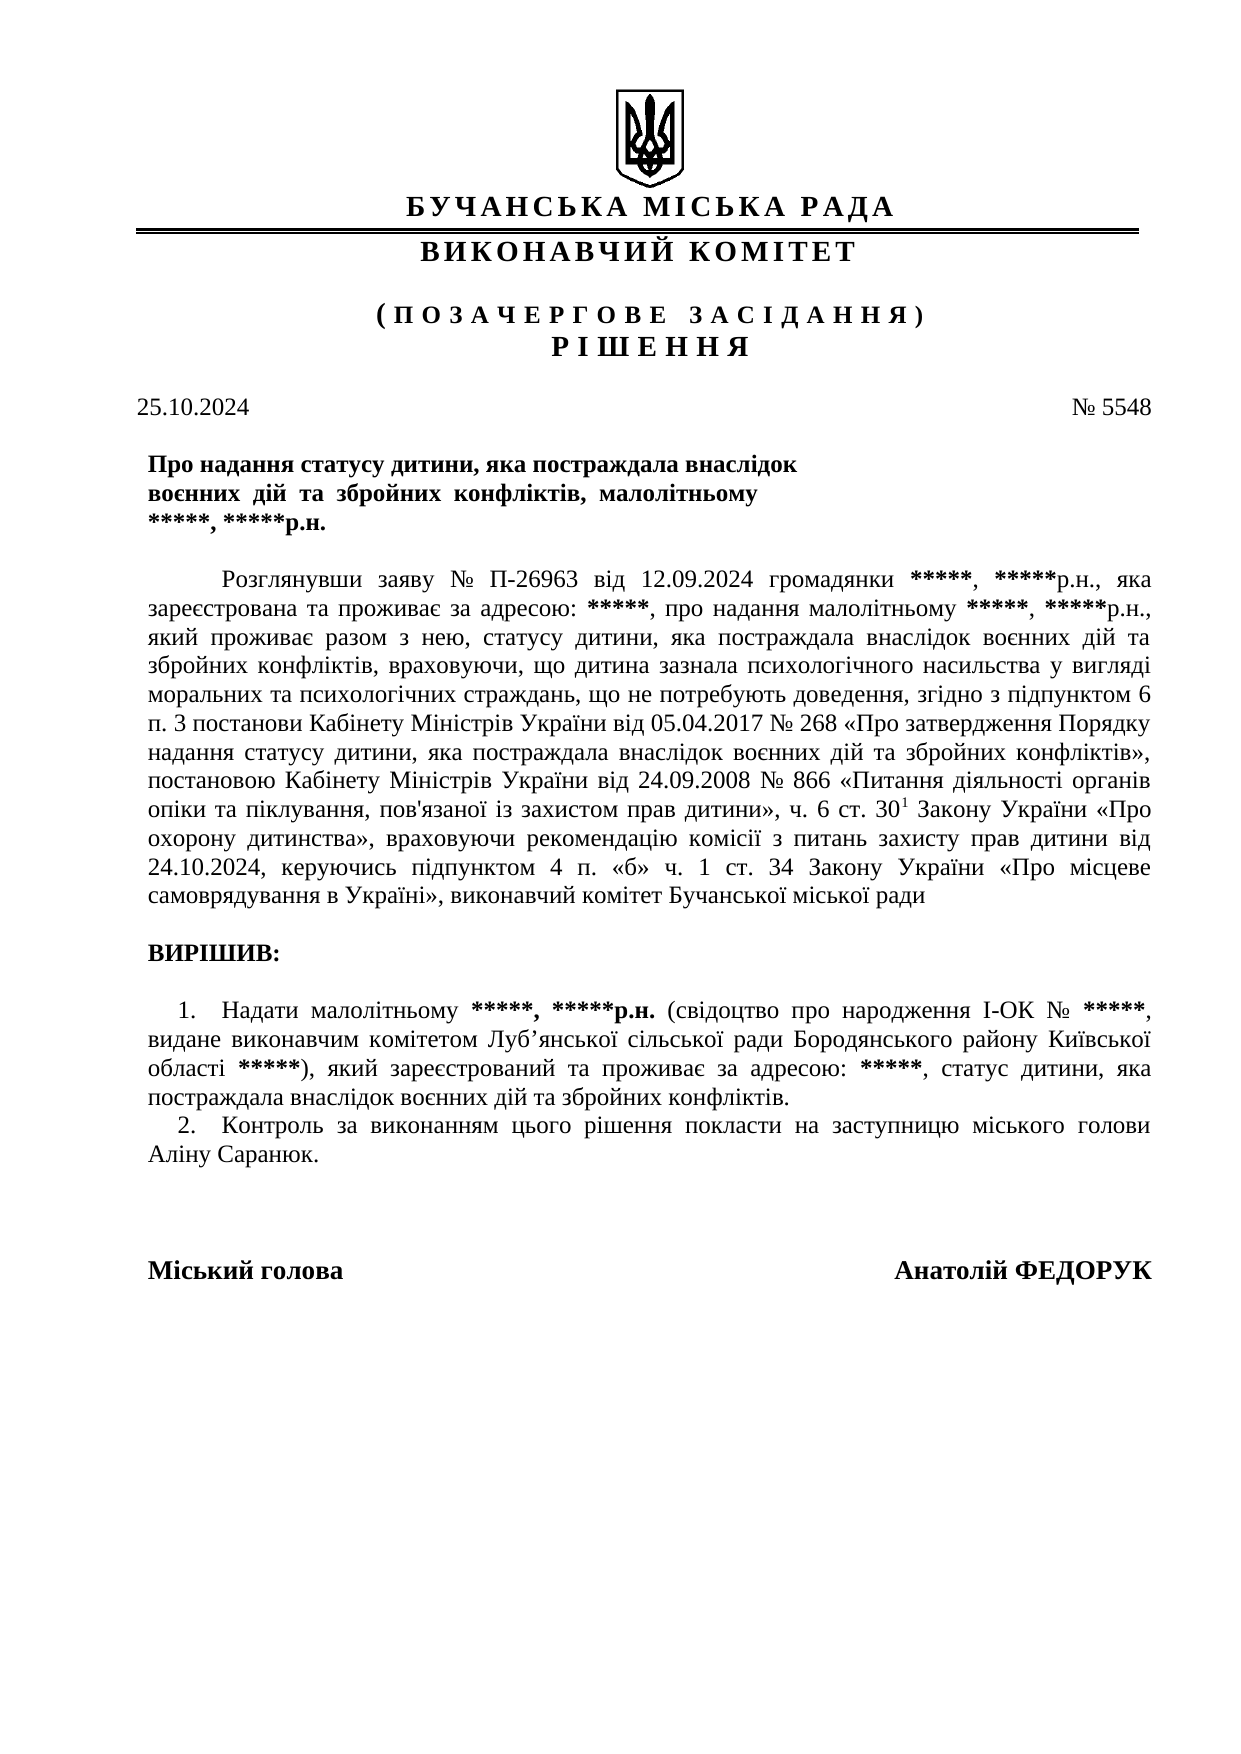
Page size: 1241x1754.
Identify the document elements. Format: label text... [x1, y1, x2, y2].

text ВИРІШИВ: [148, 938, 1152, 967]
picture [614, 88, 685, 189]
table_header 25.10.2024 [136, 392, 649, 421]
text Про надання статусу дитини, яка постраждала внаслідок воєнних дій та збройних конфліктів, малолітньому [148, 449, 812, 507]
text РІШЕННЯ [148, 329, 1152, 363]
text Розглянувши заяву № П-26963 від 12.09.2024 громадянки *****, *****р.н., яка зареєстрована та проживає за адресою: *****, про надання малолітньому *****, *****р.н., який проживає разом з нею, статусу дитини, яка постраждала внаслідок воєнних дій та збройних конфліктів, враховуючи, що дитина зазнала психологічного насильства у вигляді моральних та психологічних страждань, що не потребують доведення, згідно з підпунктом 6 п. 3 постанови Кабінету Міністрів України від 05.04.2017 № 268 «Про затвердження Порядку надання статусу дитини, яка постраждала внаслідок воєнних дій та збройних конфліктів», постановою Кабінету Міністрів України від 24.09.2008 № 866 «Питання діяльності органів опіки та піклування, пов'язаної із захистом прав дитини», ч. 6 ст. 301 Закону України «Про охорону дитинства», враховуючи рекомендацію комісії з питань захисту прав дитини від 24.10.2024, керуючись підпунктом 4 п. «б» ч. 1 ст. 34 Закону України «Про місцеве самоврядування в Україні», виконавчий комітет Бучанської міської ради [148, 564, 1152, 909]
table_header Міський голова [136, 1254, 649, 1286]
text *****, *****р.н. [148, 507, 812, 536]
table_header Анатолій ФЕДОРУК [650, 1254, 1163, 1286]
table_header № 5548 [650, 392, 1163, 421]
list Контроль за виконанням цього рішення покласти на заступницю міського голови Аліну Саранюк. [148, 1111, 1152, 1168]
table_header ВИКОНАВЧИЙ КОМІТЕТ [136, 234, 1139, 296]
text (ПОЗАЧЕРГОВЕ ЗАСІДАННЯ) [148, 296, 1152, 329]
text БУЧАНСЬКА МІСЬКА РАДА [148, 189, 1152, 222]
list Надати малолітньому *****, *****р.н. (свідоцтво про народження І-ОК № *****, видане виконавчим комітетом Луб’янської сільської ради Бородянського району Київської області *****), який зареєстрований та проживає за адресою: *****, статус дитини, яка постраждала внаслідок воєнних дій та збройних конфліктів. [148, 996, 1152, 1111]
